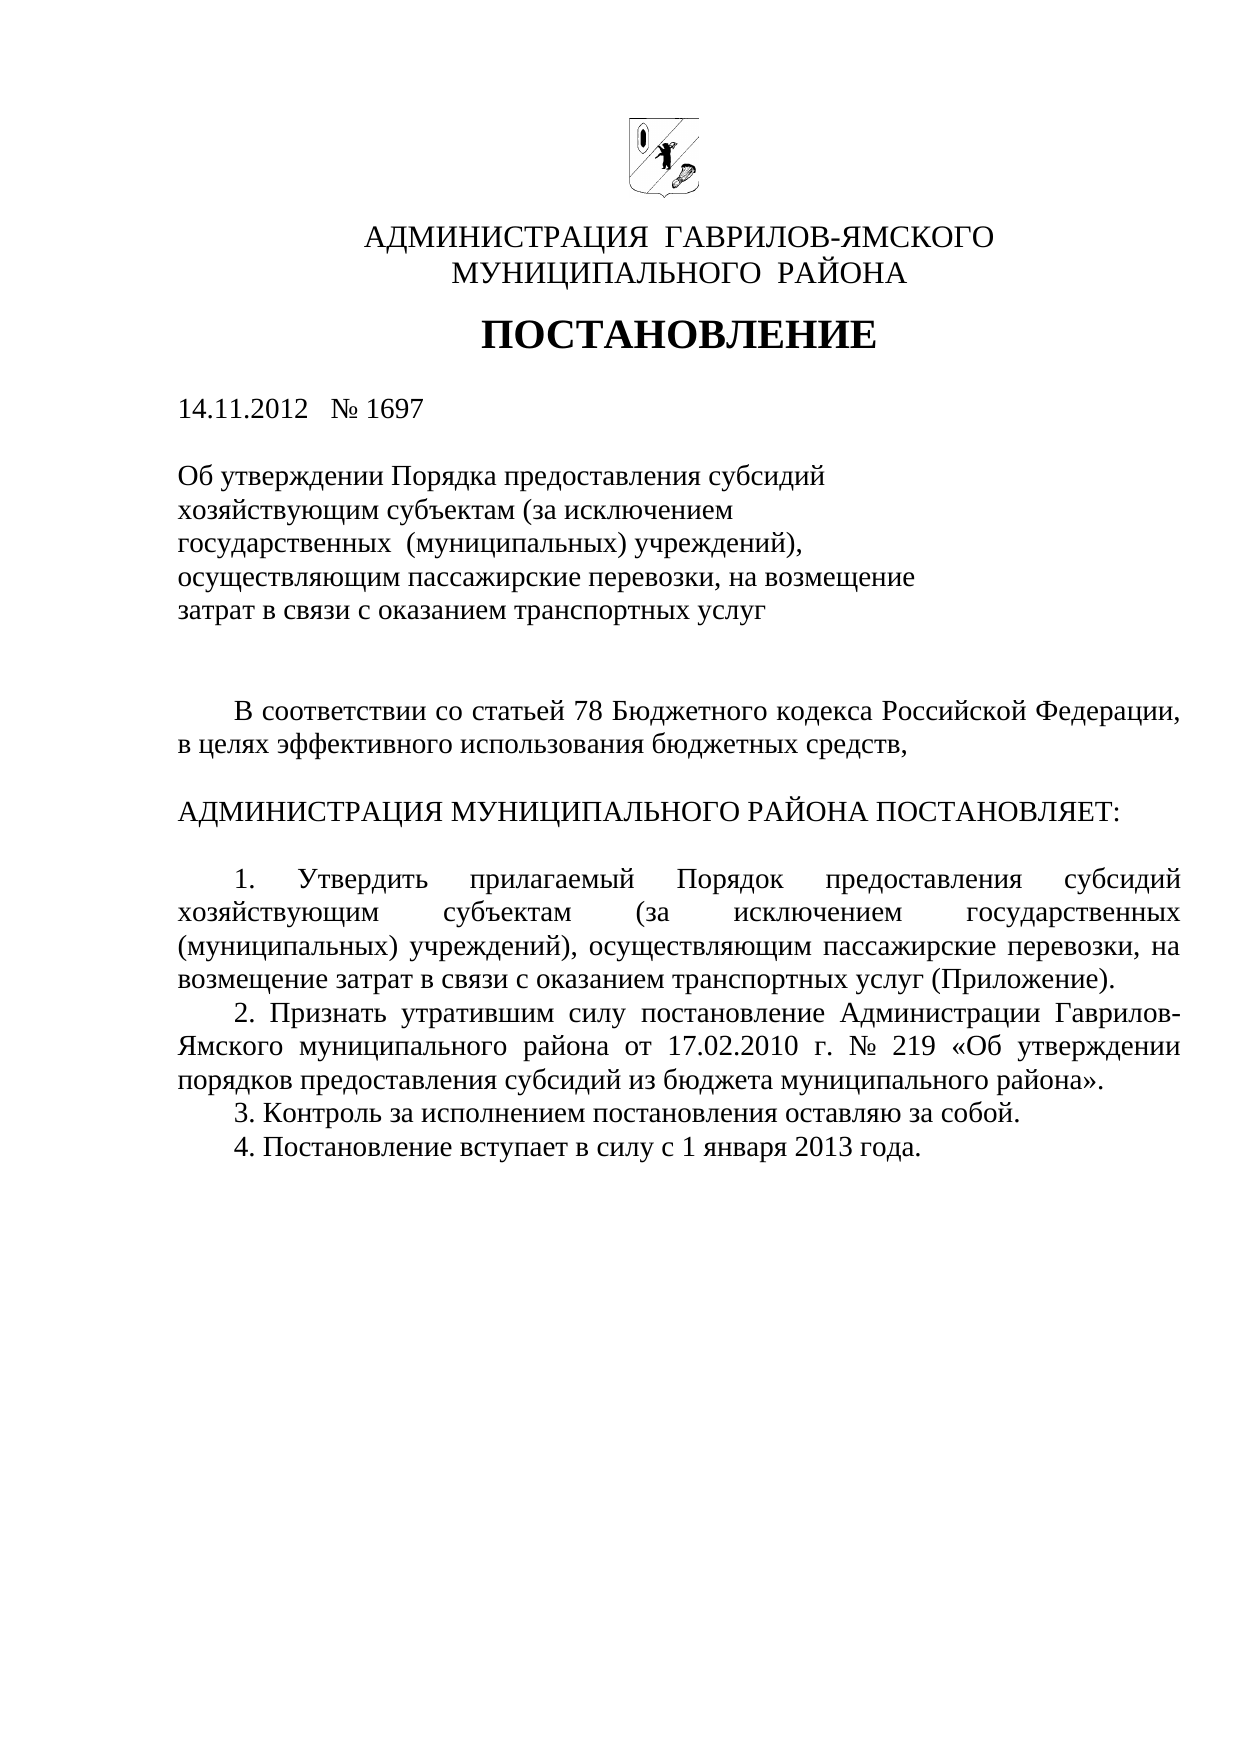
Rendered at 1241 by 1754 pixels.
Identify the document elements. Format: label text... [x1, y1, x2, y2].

text АДМИНИСТРАЦИЯ ГАВРИЛОВ-ЯМСКОГО [177, 219, 1181, 255]
title осуществляющим пассажирские перевозки, на возмещение [177, 559, 1181, 592]
title хозяйствующим субъектам (за исключением [177, 492, 1181, 525]
text 1. Утвердить прилагаемый Порядок предоставления субсидий хозяйствующим субъектам (за исключением государственных (муниципальных) учреждений), осуществляющим пассажирские перевозки, на возмещение затрат в связи с оказанием транспортных услуг (Приложение). [177, 861, 1181, 995]
title затрат в связи с оказанием транспортных услуг [177, 592, 1181, 626]
title государственных (муниципальных) учреждений), [177, 525, 1181, 559]
text 4. Постановление вступает в силу с 1 января 2013 года. [177, 1129, 1181, 1163]
picture [629, 118, 699, 198]
title Об утверждении Порядка предоставления субсидий [177, 458, 1181, 492]
text АДМИНИСТРАЦИЯ МУНИЦИПАЛЬНОГО РАЙОНА ПОСТАНОВЛЯЕТ: [177, 794, 1181, 827]
text МУНИЦИПАЛЬНОГО РАЙОНА [177, 255, 1181, 291]
text В соответствии со статьей 78 Бюджетного кодекса Российской Федерации, в целях эффективного использования бюджетных средств, [177, 693, 1181, 760]
text 2. Признать утратившим силу постановление Администрации Гаврилов-Ямского муниципального района от 17.02.2010 г. № 219 «Об утверждении порядков предоставления субсидий из бюджета муниципального района». [177, 995, 1181, 1096]
text 14.11.2012 № 1697 [177, 391, 1181, 425]
text 3. Контроль за исполнением постановления оставляю за собой. [177, 1096, 1181, 1129]
text ПОСТАНОВЛЕНИЕ [177, 310, 1181, 358]
